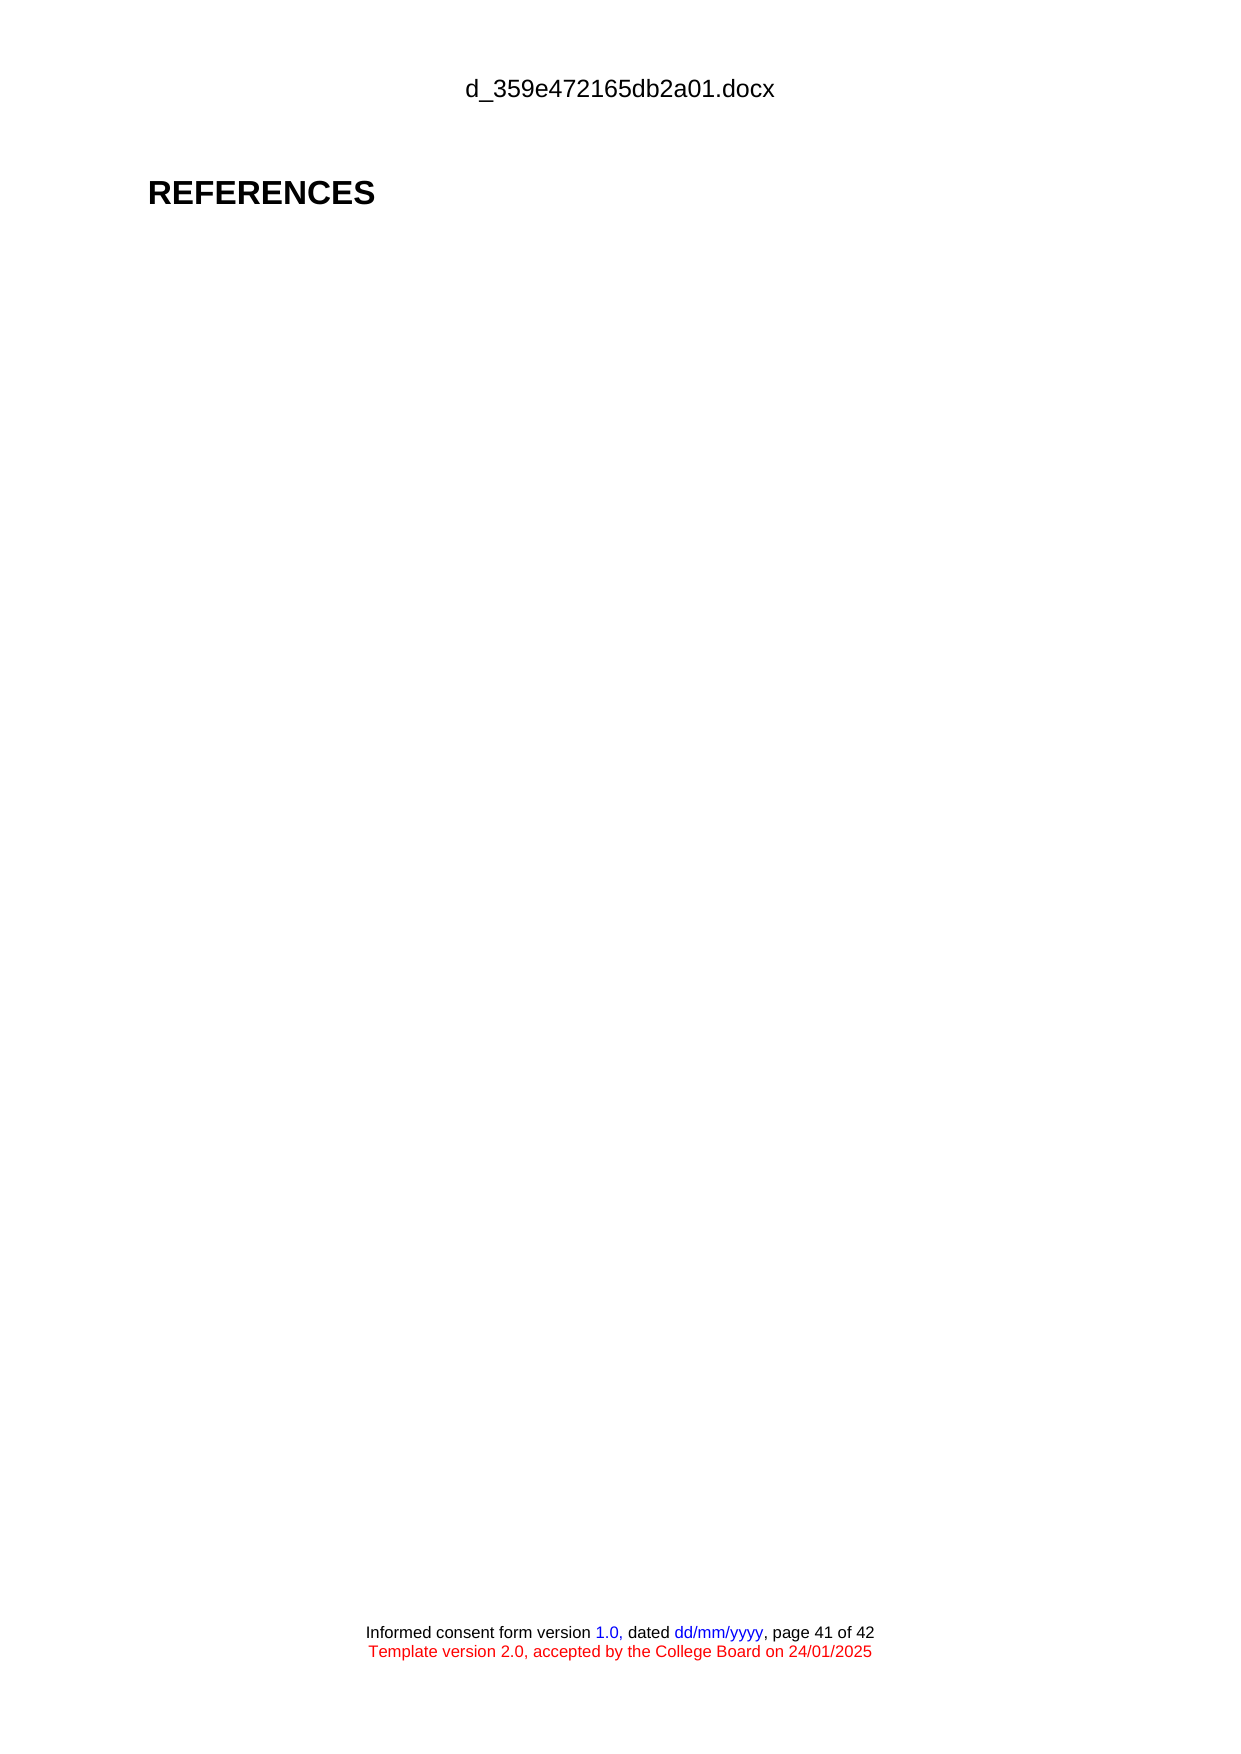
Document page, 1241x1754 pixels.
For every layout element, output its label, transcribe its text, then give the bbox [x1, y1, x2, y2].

subtitle REFERENCES [148, 173, 1092, 211]
